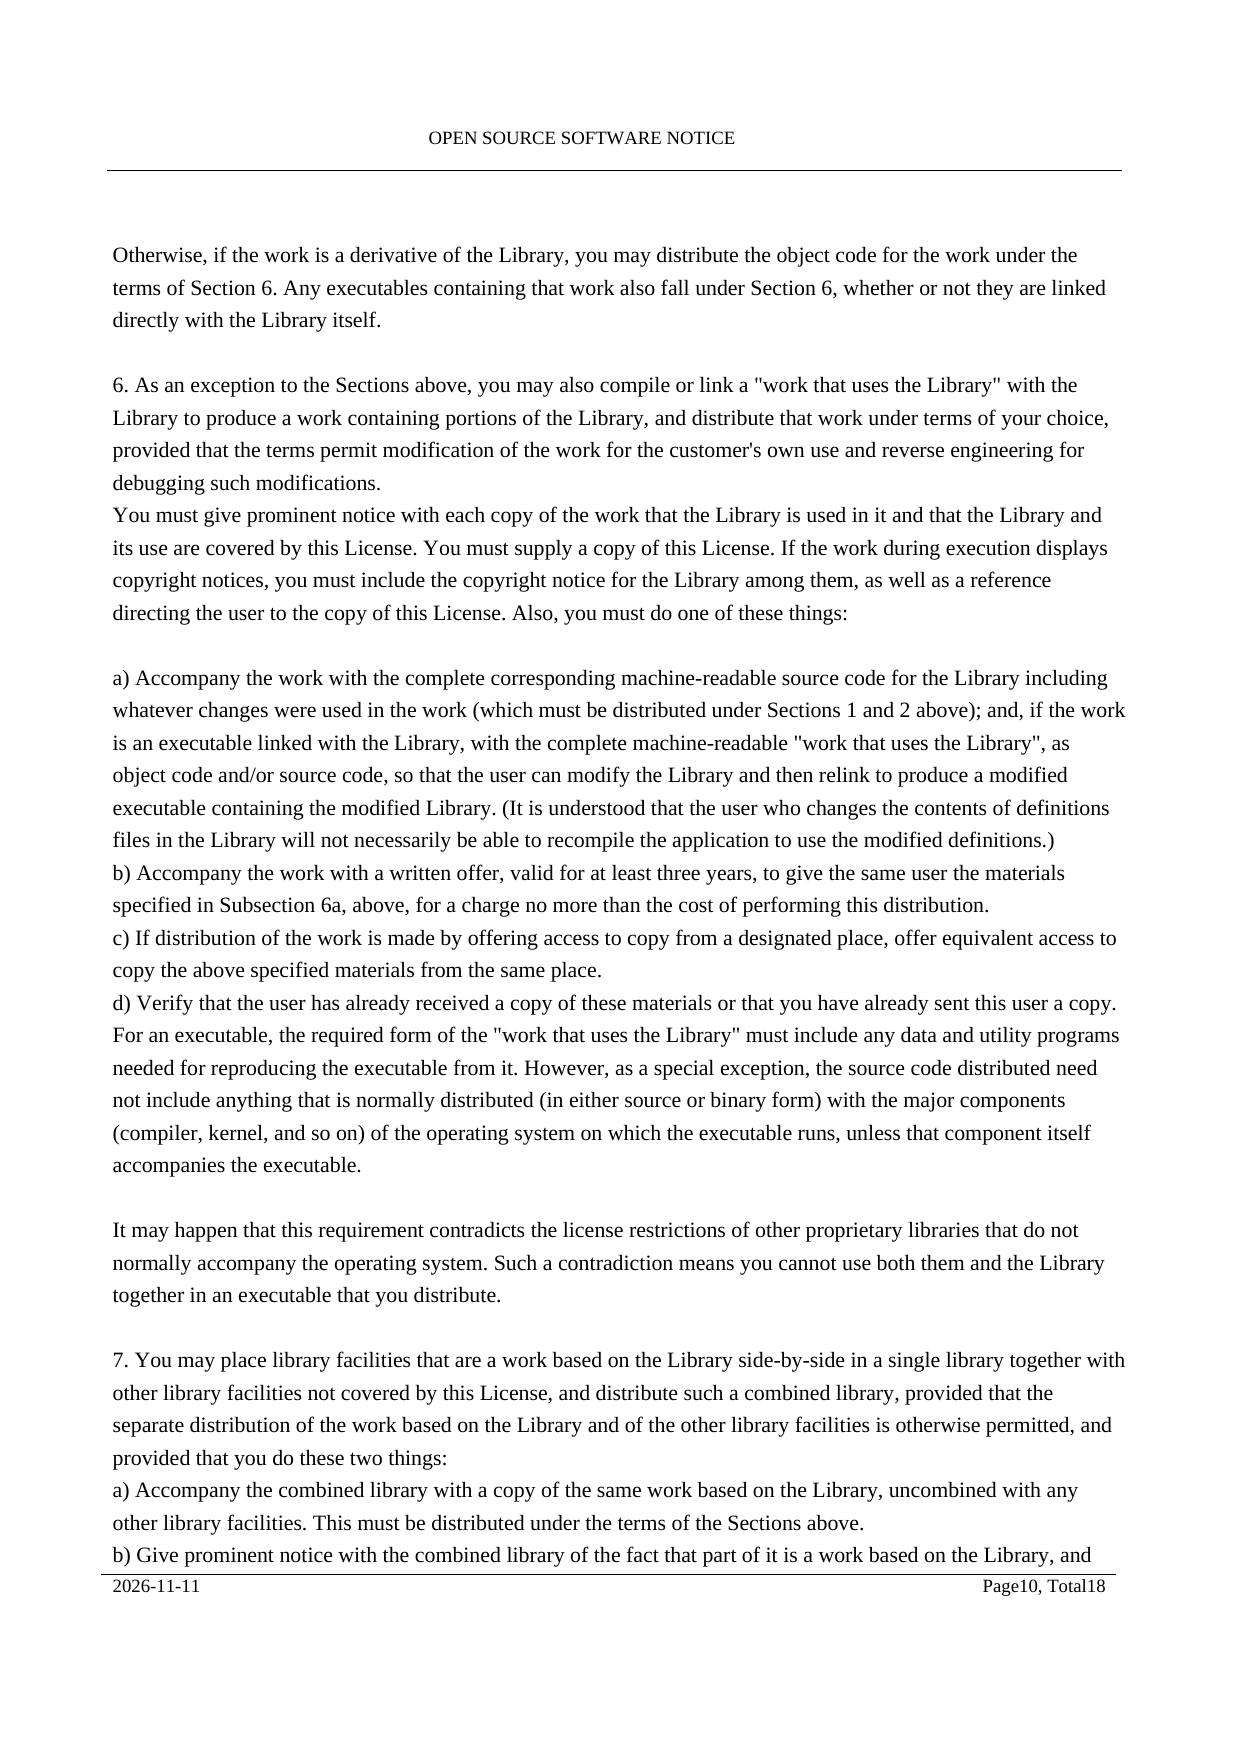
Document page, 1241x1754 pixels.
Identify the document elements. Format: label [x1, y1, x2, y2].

text [112, 206, 1128, 1571]
